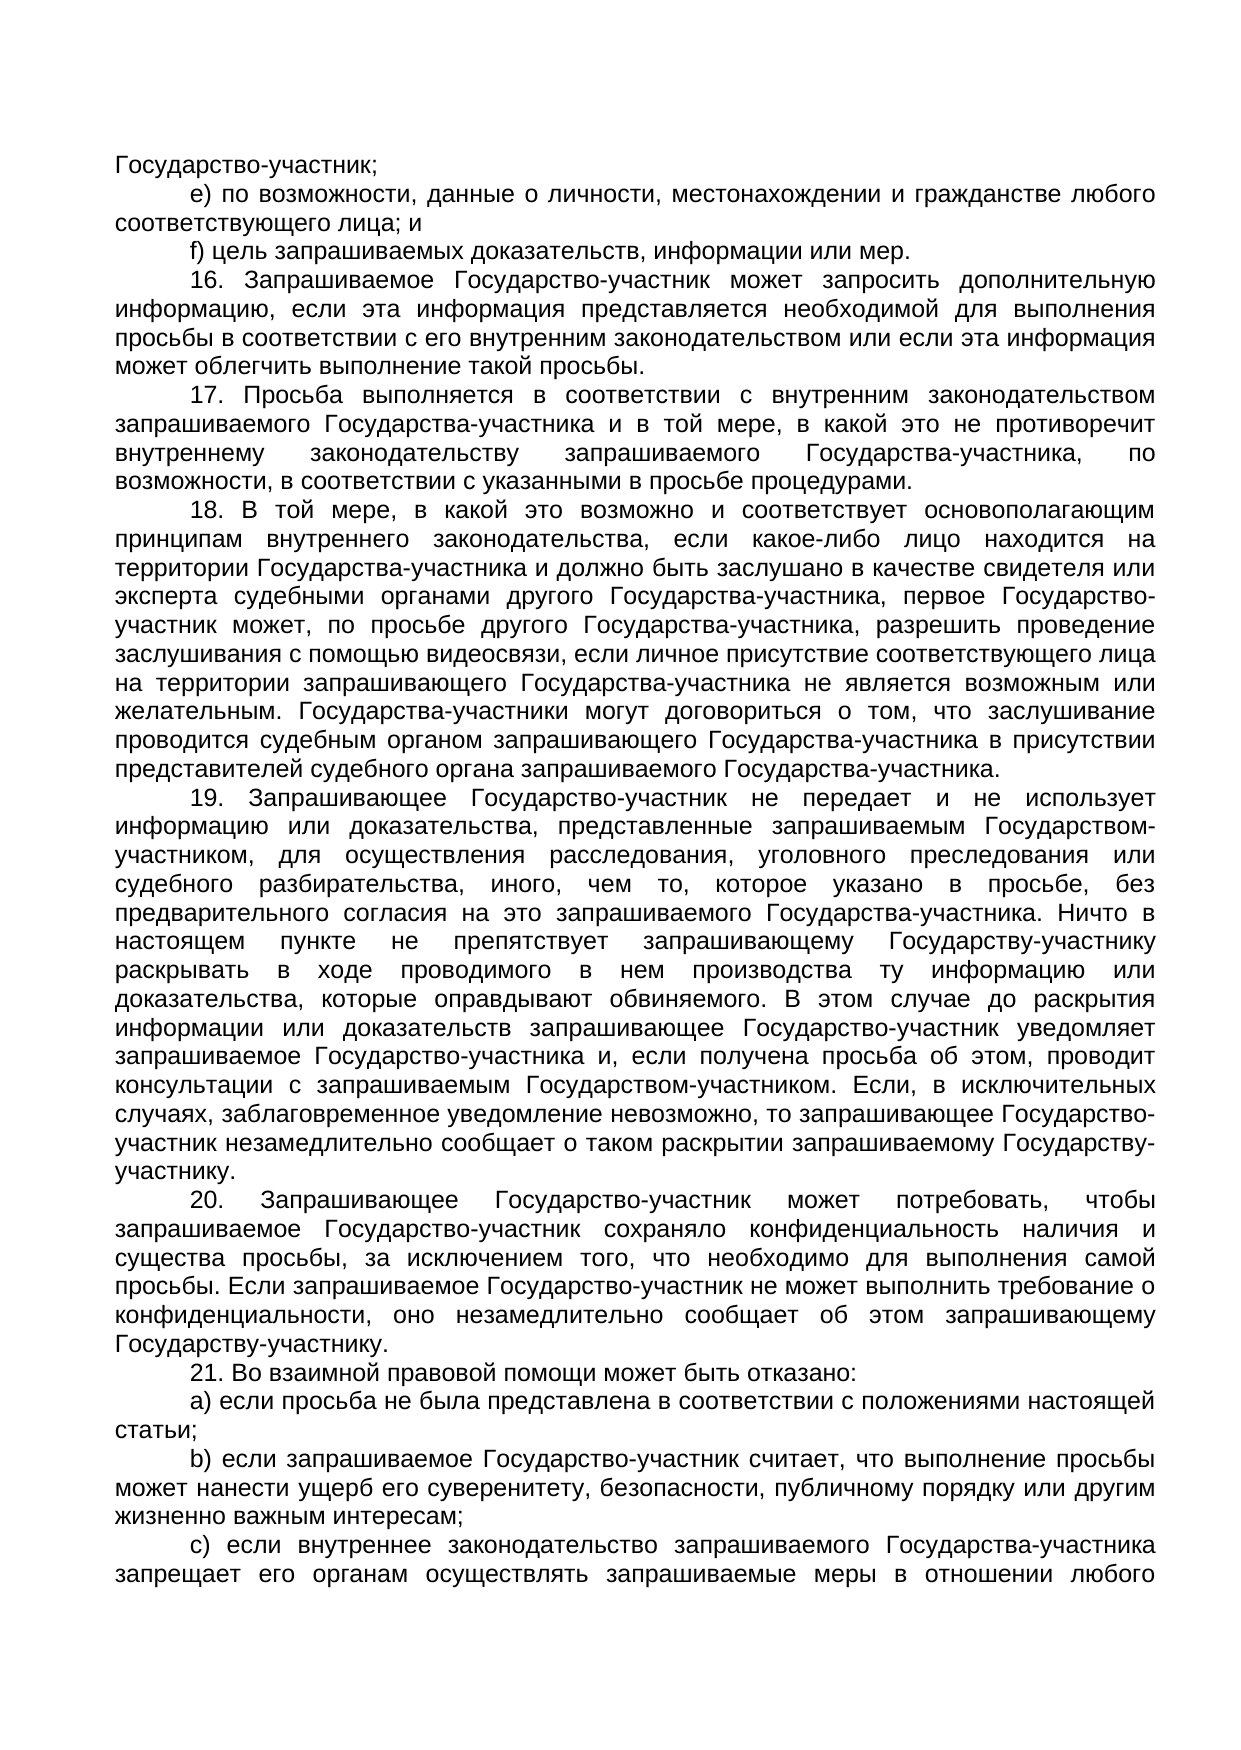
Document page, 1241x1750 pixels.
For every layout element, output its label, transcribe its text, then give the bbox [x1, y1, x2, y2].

text 16. Запрашиваемое Государство-участник может запросить дополнительную информацию, если эта информация представляется необходимой для выполнения просьбы в соответствии с его внутренним законодательством или если эта информация может облегчить выполнение такой просьбы. [114, 265, 1157, 380]
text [114, 150, 1157, 179]
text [114, 1530, 1157, 1587]
text 19. Запрашивающее Государство-участник не передает и не использует информацию или доказательства, представленные запрашиваемым Государством-участником, для осуществления расследования, уголовного преследования или судебного разбирательства, иного, чем то, которое указано в просьбе, без предварительного согласия на это запрашиваемого Государства-участника. Ничто в настоящем пункте не препятствует запрашивающему Государству-участнику раскрывать в ходе проводимого в нем производства ту информацию или доказательства, которые оправдывают обвиняемого. В этом случае до раскрытия информации или доказательств запрашивающее Государство-участник уведомляет запрашиваемое Государство-участника и, если получена просьба об этом, проводит консультации с запрашиваемым Государством-участником. Если, в исключительных случаях, заблаговременное уведомление невозможно, то запрашивающее Государство-участник незамедлительно сообщает о таком раскрытии запрашиваемому Государству-участнику. [114, 782, 1157, 1185]
text 20. Запрашивающее Государство-участник может потребовать, чтобы запрашиваемое Государство-участник сохраняло конфиденциальность наличия и существа просьбы, за исключением того, что необходимо для выполнения самой просьбы. Если запрашиваемое Государство-участник не может выполнить требование о конфиденциальности, оно незамедлительно сообщает об этом запрашивающему Государству-участнику. [114, 1185, 1157, 1357]
text f) цель запрашиваемых доказательств, информации или мер. [114, 236, 1157, 265]
text 17. Просьба выполняется в соответствии с внутренним законодательством запрашиваемого Государства-участника и в той мере, в какой это не противоречит внутреннему законодательству запрашиваемого Государства-участника, по возможности, в соответствии с указанными в просьбе процедурами. [114, 380, 1157, 495]
text е) по возможности, данные о личности, местонахождении и гражданстве любого соответствующего лица; и [114, 179, 1157, 236]
text b) если запрашиваемое Государство-участник считает, что выполнение просьбы может нанести ущерб его суверенитету, безопасности, публичному порядку или другим жизненно важным интересам; [114, 1444, 1157, 1530]
text 21. Во взаимной правовой помощи может быть отказано: [114, 1357, 1157, 1386]
text 18. В той мере, в какой это возможно и соответствует основополагающим принципам внутреннего законодательства, если какое-либо лицо находится на территории Государства-участника и должно быть заслушано в качестве свидетеля или эксперта судебными органами другого Государства-участника, первое Государство-участник может, по просьбе другого Государства-участника, разрешить проведение заслушивания с помощью видеосвязи, если личное присутствие соответствующего лица на территории запрашивающего Государства-участника не является возможным или желательным. Государства-участники могут договориться о том, что заслушивание проводится судебным органом запрашивающего Государства-участника в присутствии представителей судебного органа запрашиваемого Государства-участника. [114, 495, 1157, 782]
text а) если просьба не была представлена в соответствии с положениями настоящей статьи; [114, 1386, 1157, 1444]
